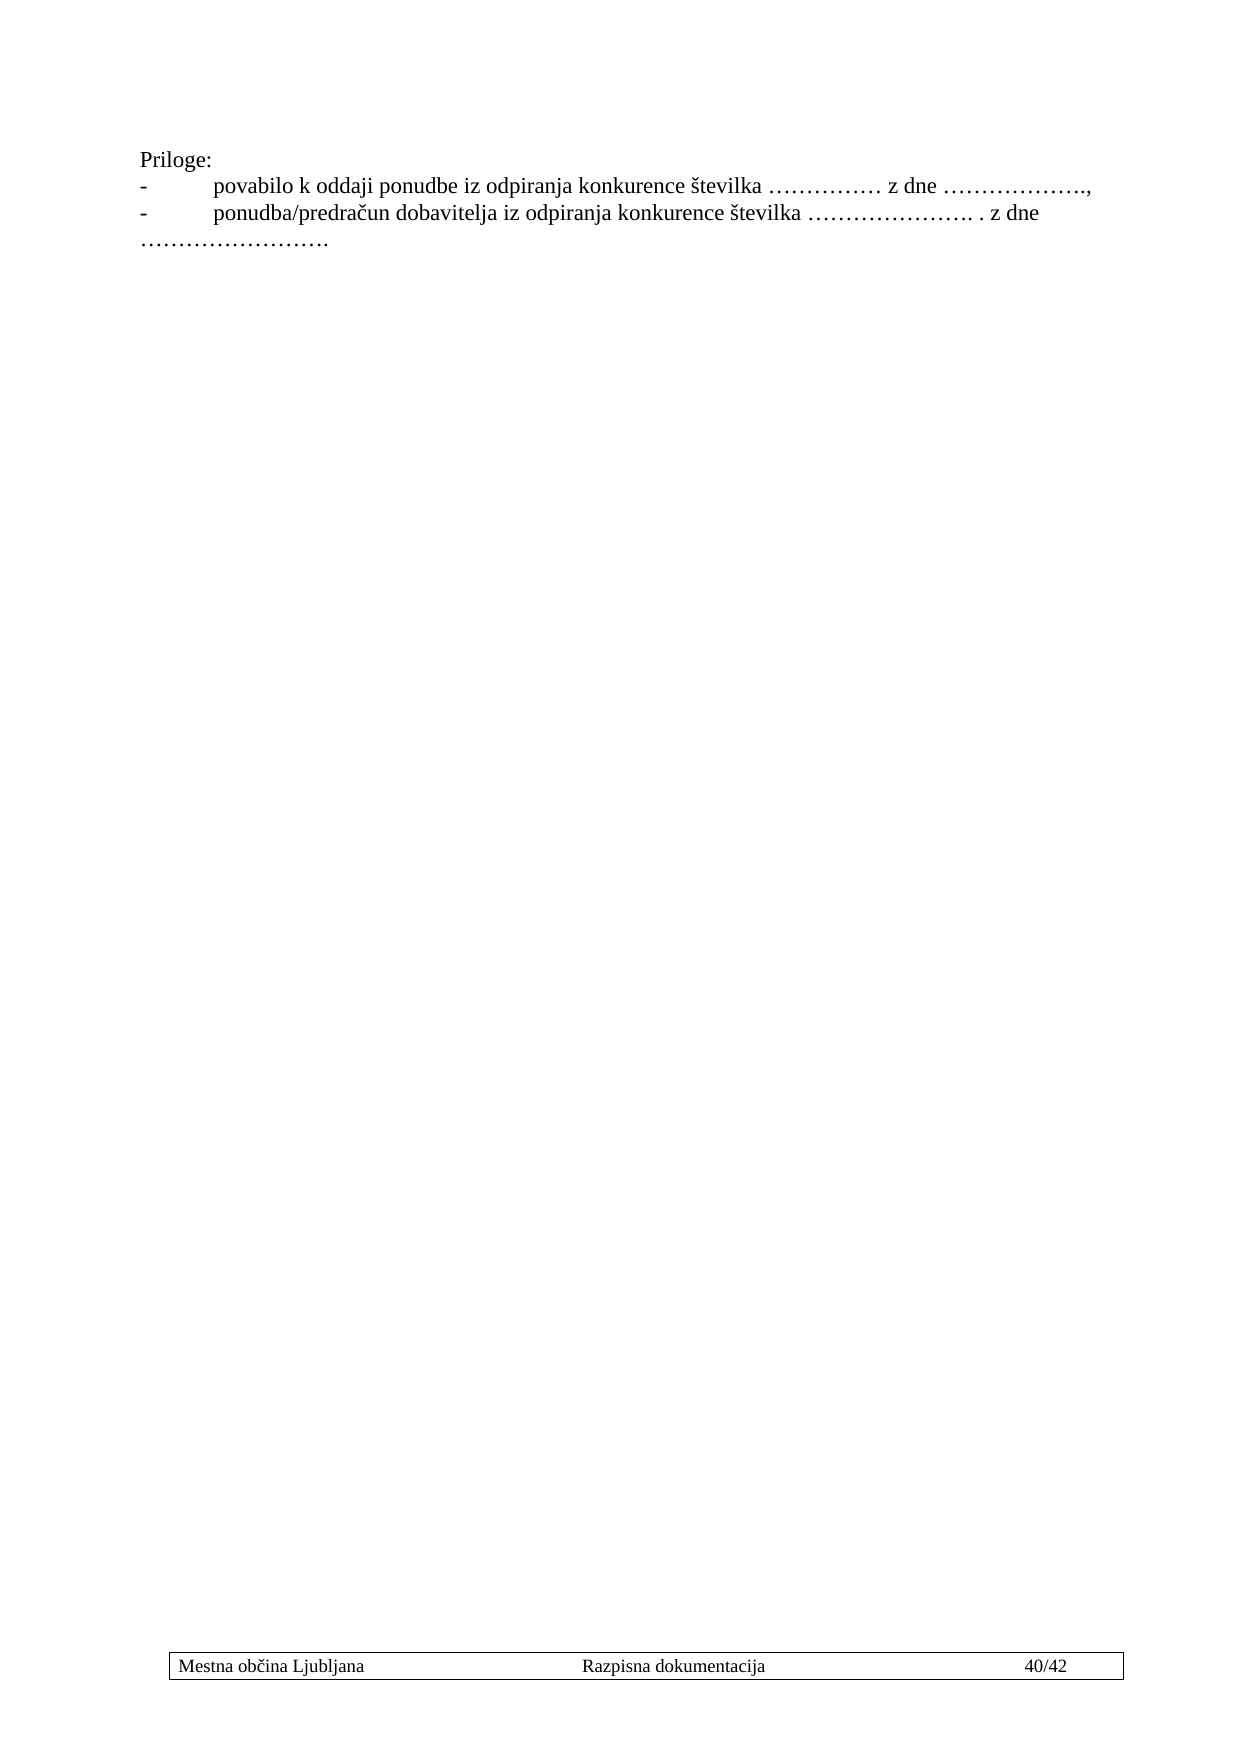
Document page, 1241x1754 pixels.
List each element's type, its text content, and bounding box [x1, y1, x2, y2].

list ponudba/predračun dobavitelja iz odpiranja konkurence številka …………………. . z dne ……………………. [139, 198, 1115, 251]
list povabilo k oddaji ponudbe iz odpiranja konkurence številka …………… z dne ………………., [139, 172, 1115, 198]
text Priloge: [139, 146, 1115, 172]
